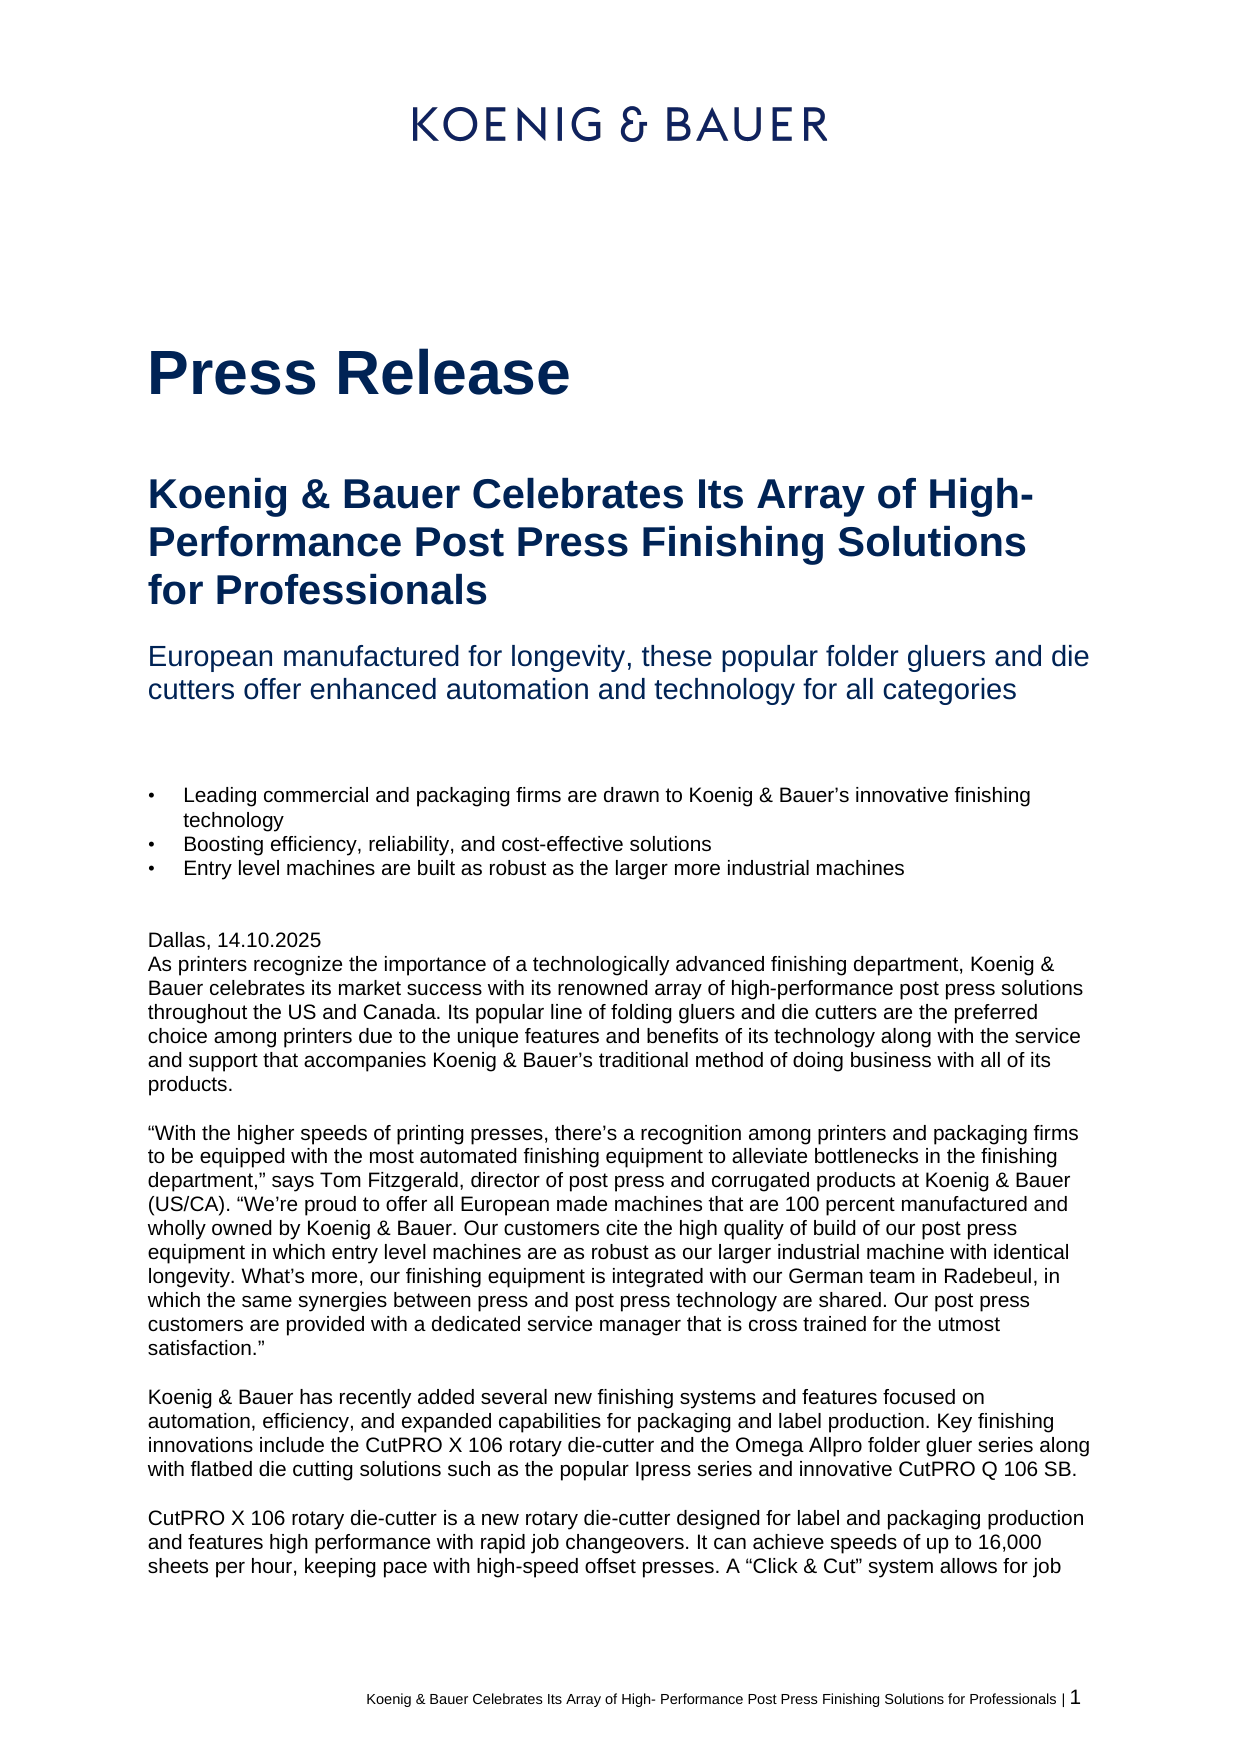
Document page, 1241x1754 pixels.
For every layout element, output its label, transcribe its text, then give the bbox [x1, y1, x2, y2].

list Boosting efficiency, reliability, and cost-effective solutions [148, 831, 1092, 856]
text Dallas, 14.10.2025 As printers recognize the importance of a technologically advanced finishing department, Koenig & Bauer celebrates its market success with its renowned array of high-performance post press solutions throughout the US and Canada. Its popular line of folding gluers and die cutters are the preferred choice among printers due to the unique features and benefits of its technology along with the service and support that accompanies Koenig & Bauer’s traditional method of doing business with all of its products. [148, 928, 1092, 1095]
list Entry level machines are built as robust as the larger more industrial machines [148, 856, 1092, 880]
subtitle Koenig & Bauer Celebrates Its Array of High- Performance Post Press Finishing Solutions for Professionals [148, 470, 1092, 614]
text Koenig & Bauer has recently added several new finishing systems and features focused on automation, efficiency, and expanded capabilities for packaging and label production. Key finishing innovations include the CutPRO X 106 rotary die-cutter and the Omega Allpro folder gluer series along with flatbed die cutting solutions such as the popular Ipress series and innovative CutPRO Q 106 SB. [148, 1385, 1092, 1481]
list Leading commercial and packaging firms are drawn to Koenig & Bauer’s innovative finishing technology [148, 783, 1092, 831]
picture [413, 106, 828, 142]
text “With the higher speeds of printing presses, there’s a recognition among printers and packaging firms to be equipped with the most automated finishing equipment to alleviate bottlenecks in the finishing department,” says Tom Fitzgerald, director of post press and corrugated products at Koenig & Bauer (US/CA). “We’re proud to offer all European made machines that are 100 percent manufactured and wholly owned by Koenig & Bauer. Our customers cite the high quality of build of our post press equipment in which entry level machines are as robust as our larger industrial machine with identical longevity. What’s more, our finishing equipment is integrated with our German team in Radebeul, in which the same synergies between press and post press technology are shared. Our post press customers are provided with a dedicated service manager that is cross trained for the utmost satisfaction.” [148, 1120, 1092, 1360]
subtitle European manufactured for longevity, these popular folder gluers and die cutters offer enhanced automation and technology for all categories [148, 639, 1092, 706]
title Press Release [148, 336, 1092, 407]
